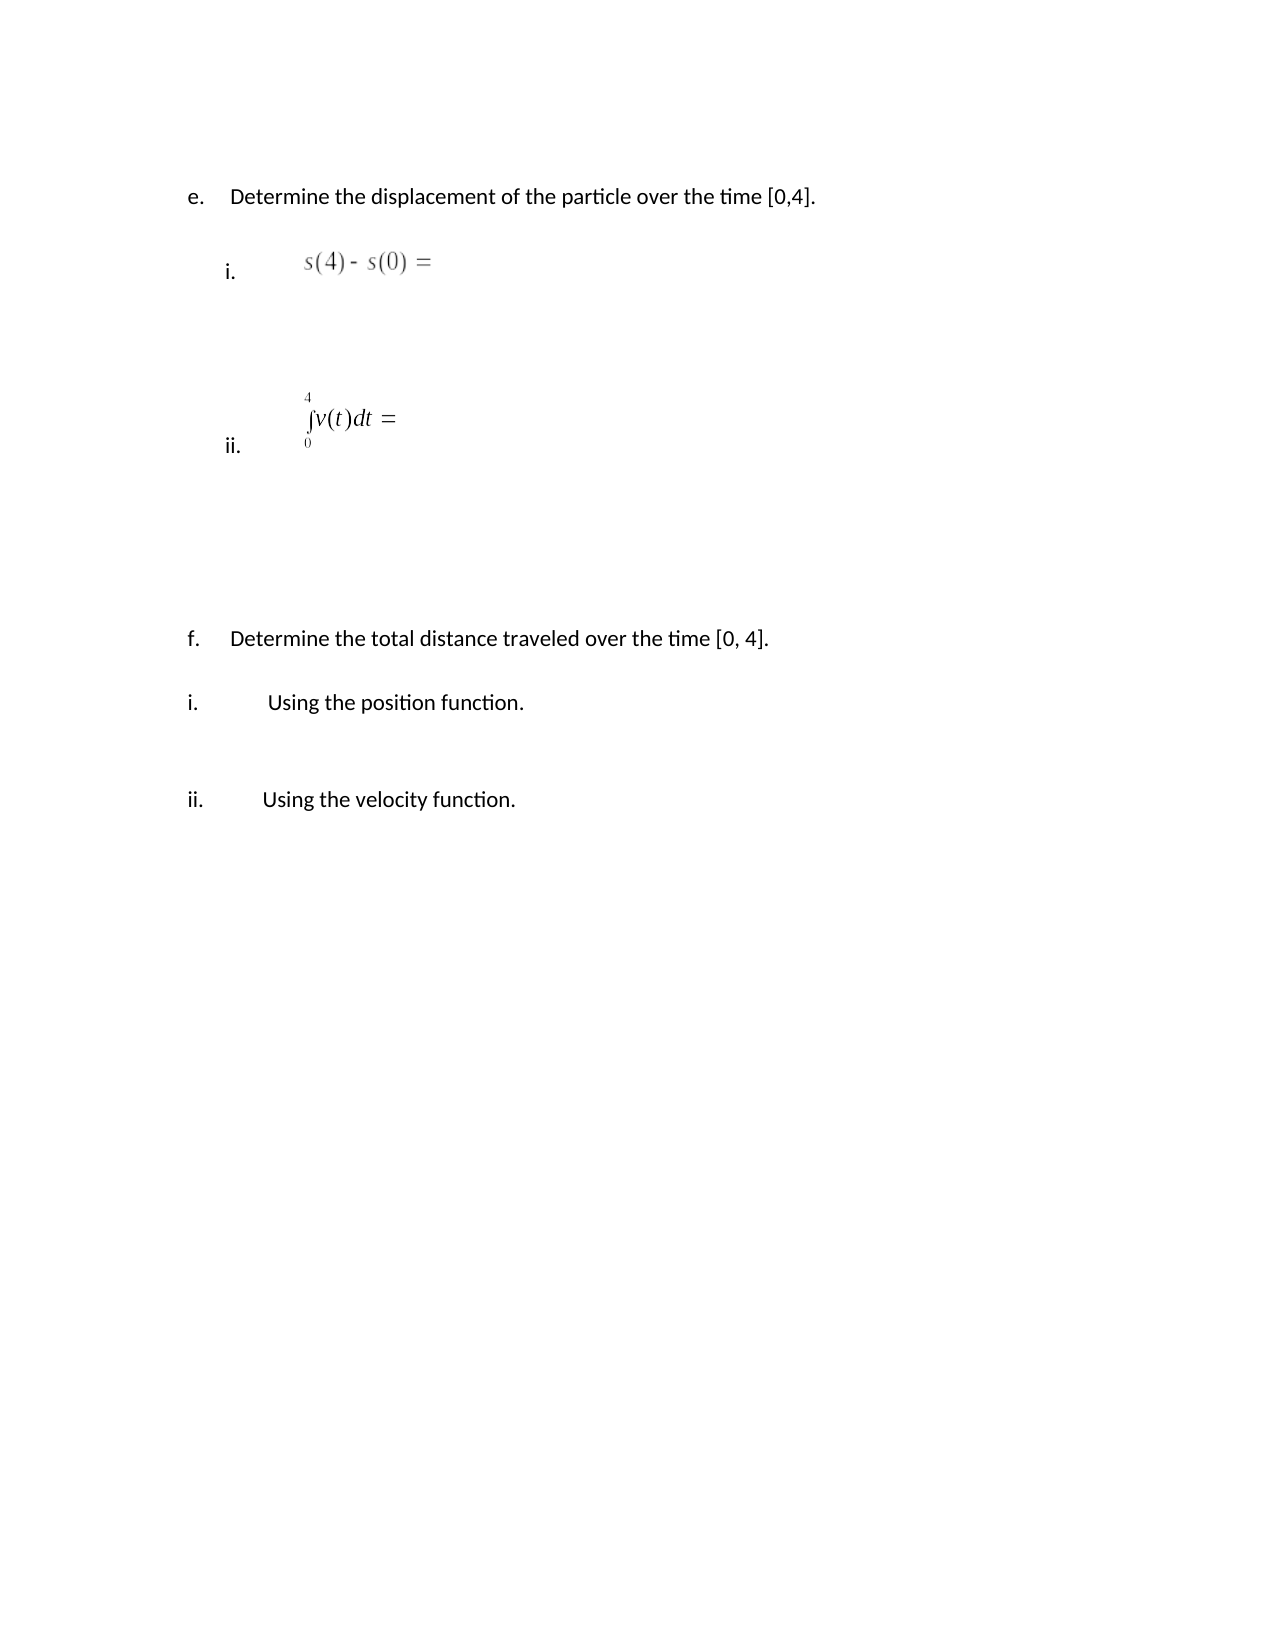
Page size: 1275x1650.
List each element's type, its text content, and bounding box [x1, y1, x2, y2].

list Determine the displacement of the particle over the time [0,4]. [187, 182, 1125, 210]
list Using the position function. [187, 688, 1125, 716]
list Using the velocity function. [187, 785, 1125, 813]
list Determine the total distance traveled over the time [0, 4]. [187, 624, 1125, 652]
